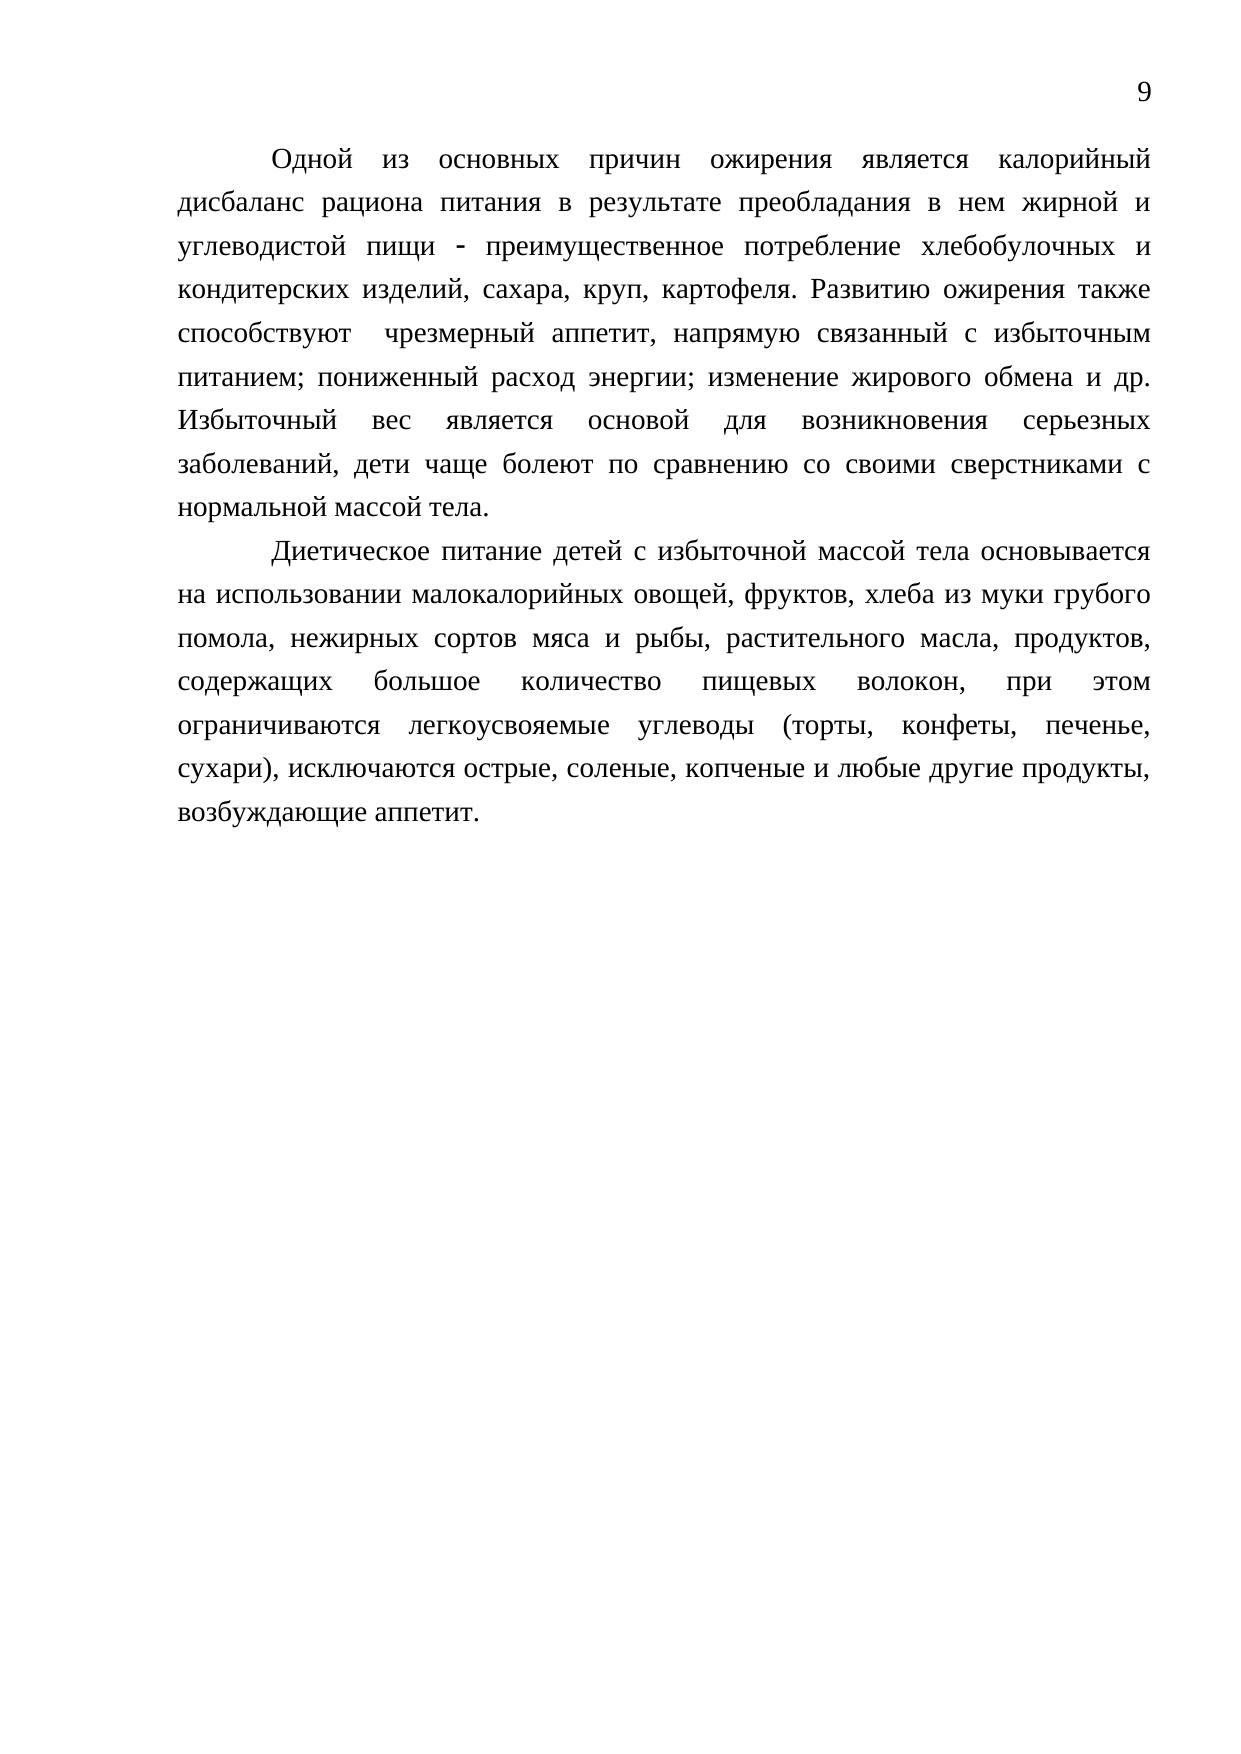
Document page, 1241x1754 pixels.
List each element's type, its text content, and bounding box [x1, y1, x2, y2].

text Диетическое питание детей с избыточной массой тела основывается на использовании малокалорийных овощей, фруктов, хлеба из муки грубого помола, нежирных сортов мяса и рыбы, растительного масла, продуктов, содержащих большое количество пищевых волокон, при этом ограничиваются легкоусвояемые углеводы (торты, конфеты, печенье, сухари), исключаются острые, соленые, копченые и любые другие продукты, возбуждающие аппетит. [177, 533, 1152, 828]
text Одной из основных причин ожирения является калорийный дисбаланс рациона питания в результате преобладания в нем жирной и углеводистой пищи преимущественное потребление хлебобулочных и кондитерских изделий, сахара, круп, картофеля. Развитию ожирения также способствуют чрезмерный аппетит, напрямую связанный с избыточным питанием; пониженный расход энергии; изменение жирового обмена и др. Избыточный вес является основой для возникновения серьезных заболеваний, дети чаще болеют по сравнению со своими сверстниками с нормальной массой тела. [177, 141, 1152, 523]
